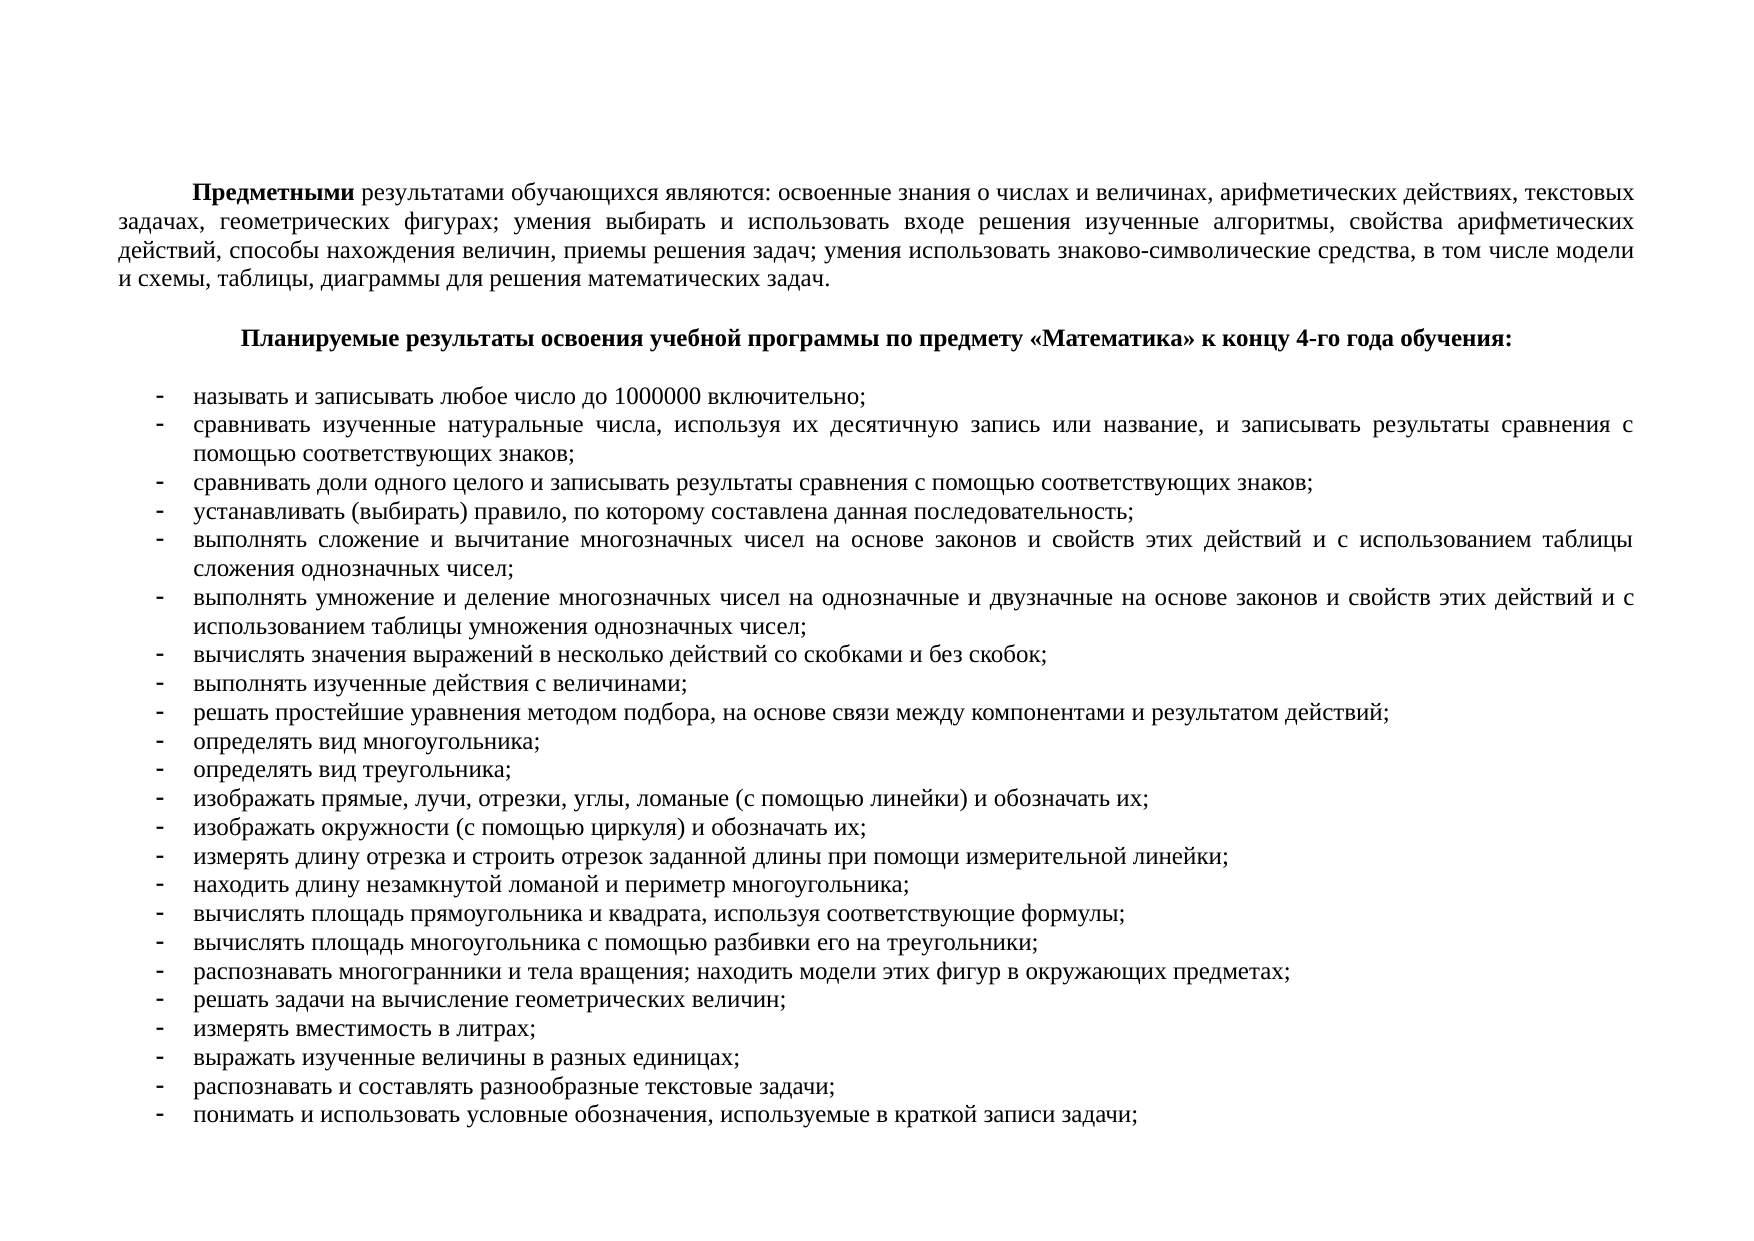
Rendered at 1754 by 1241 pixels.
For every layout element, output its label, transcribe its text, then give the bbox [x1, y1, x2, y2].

list определять вид треугольника; [156, 754, 1636, 783]
list распознавать многогранники и тела вращения; находить модели этих фигур в окружающих предметах; [156, 956, 1636, 984]
list изображать окружности (с помощью циркуля) и обозначать их; [156, 812, 1636, 841]
list вычислять площадь многоугольника с помощью разбивки его на треугольники; [156, 927, 1636, 956]
list называть и записывать любое число до 1000000 включительно; [156, 381, 1636, 409]
list выражать изученные величины в разных единицах; [156, 1042, 1636, 1071]
list изображать прямые, лучи, отрезки, углы, ломаные (с помощью линейки) и обозначать их; [156, 783, 1636, 812]
list вычислять площадь прямоугольника и квадрата, используя соответствующие формулы; [156, 898, 1636, 927]
list выполнять сложение и вычитание многозначных чисел на основе законов и свойств этих действий и с использованием таблицы сложения однозначных чисел; [156, 524, 1636, 582]
list находить длину незамкнутой ломаной и периметр многоугольника; [156, 869, 1636, 898]
list решать простейшие уравнения методом подбора, на основе связи между компонентами и результатом действий; [156, 697, 1636, 726]
list сравнивать доли одного целого и записывать результаты сравнения с помощью соответствующих знаков; [156, 467, 1636, 496]
list решать задачи на вычисление геометрических величин; [156, 984, 1636, 1013]
list измерять вместимость в литрах; [156, 1013, 1636, 1042]
text Предметными результатами обучающихся являются: освоенные знания о числах и величинах, арифметических действиях, текстовых задачах, геометрических фигурах; умения выбирать и использовать входе решения изученные алгоритмы, свойства арифметических действий, способы нахождения величин, приемы решения задач; умения использовать знаково-символические средства, в том числе модели и схемы, таблицы, диаграммы для решения математических задач. [118, 177, 1636, 292]
list измерять длину отрезка и строить отрезок заданной длины при помощи измерительной линейки; [156, 841, 1636, 869]
list вычислять значения выражений в несколько действий со скобками и без скобок; [156, 639, 1636, 668]
text Планируемые результаты освоения учебной программы по предмету «Математика» к концу 4-го года обучения: [118, 323, 1636, 352]
list устанавливать (выбирать) правило, по которому составлена данная последовательность; [156, 496, 1636, 524]
list распознавать и составлять разнообразные текстовые задачи; [156, 1071, 1636, 1099]
list выполнять умножение и деление многозначных чисел на однозначные и двузначные на основе законов и свойств этих действий и с использованием таблицы умножения однозначных чисел; [156, 582, 1636, 639]
list сравнивать изученные натуральные числа, используя их десятичную запись или название, и записывать результаты сравнения с помощью соответствующих знаков; [156, 409, 1636, 467]
list понимать и использовать условные обозначения, используемые в краткой записи задачи; [156, 1099, 1636, 1128]
list выполнять изученные действия с величинами; [156, 668, 1636, 697]
list определять вид многоугольника; [156, 726, 1636, 754]
